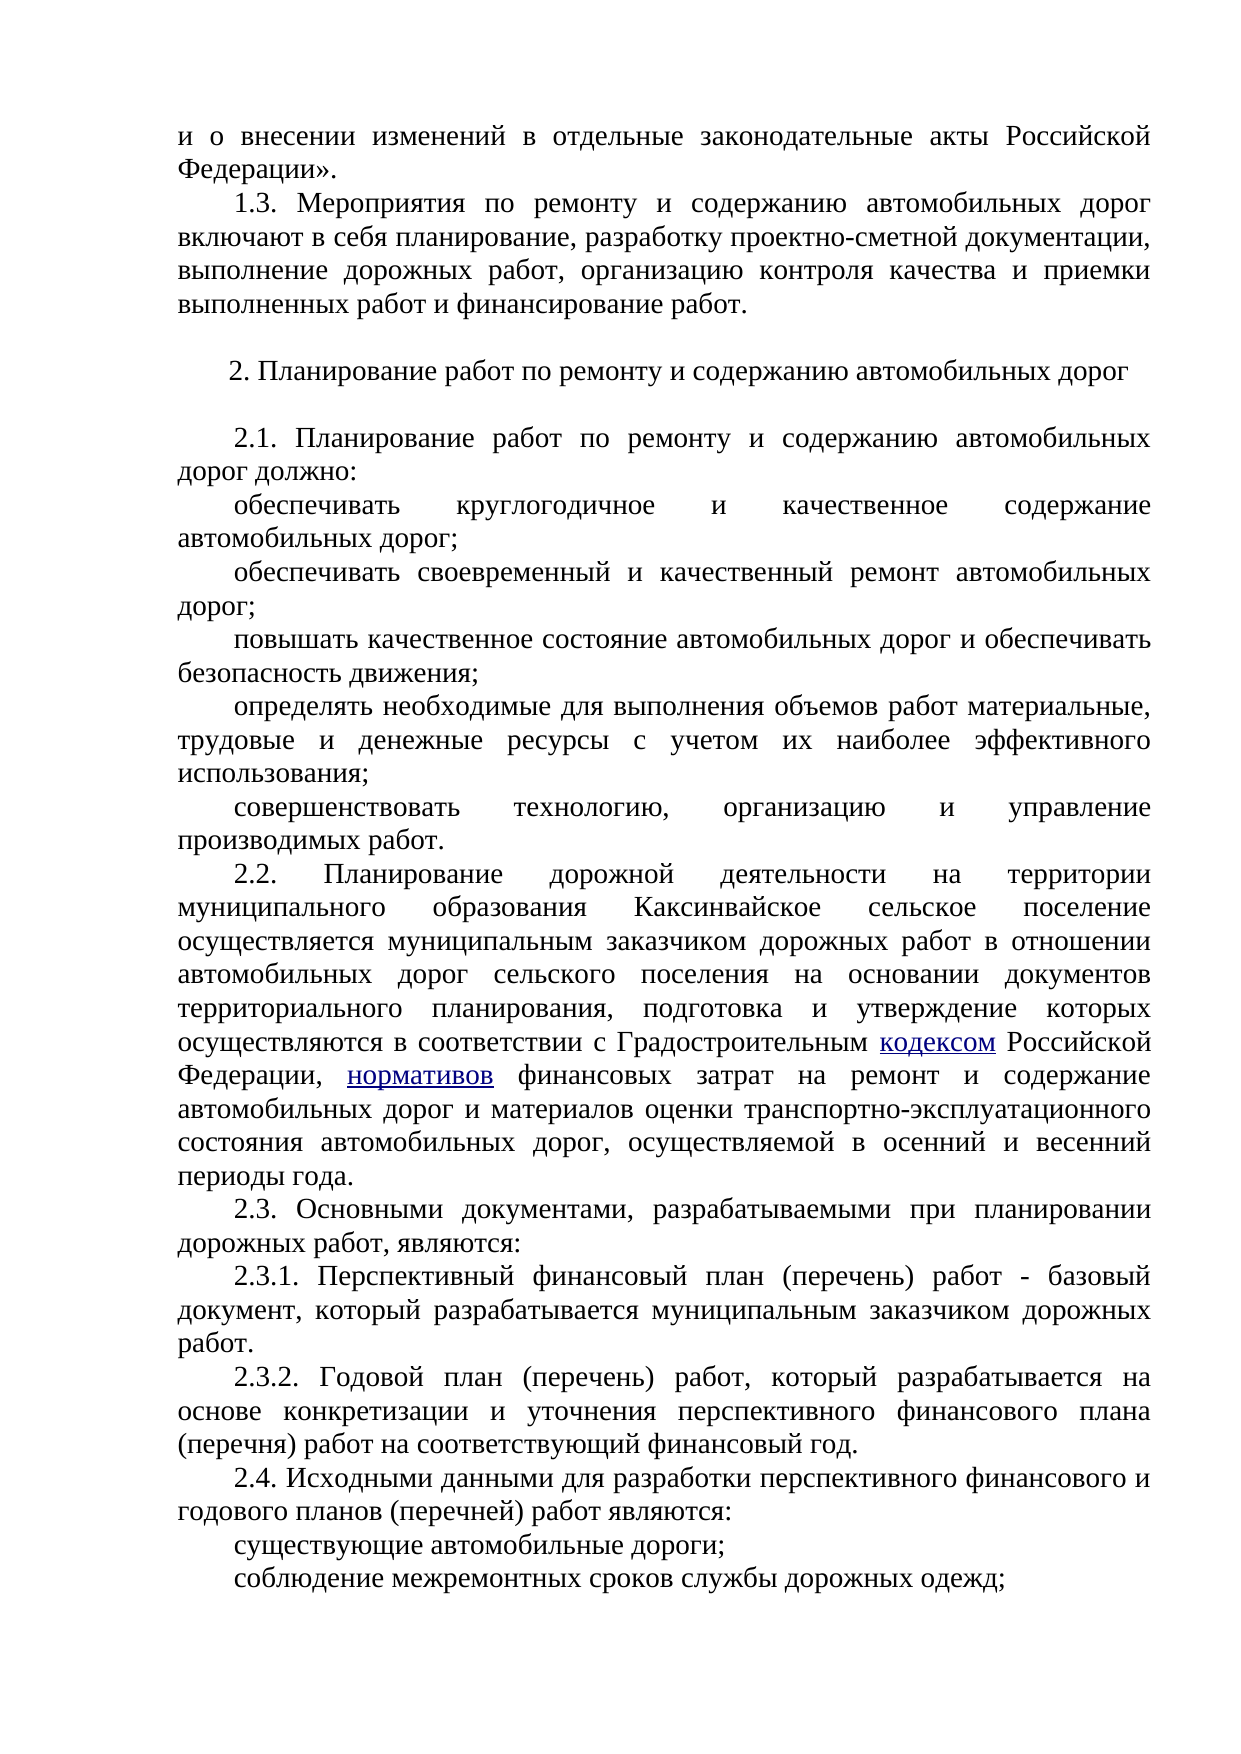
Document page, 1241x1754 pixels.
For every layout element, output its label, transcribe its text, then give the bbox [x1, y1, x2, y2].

text соблюдение межремонтных сроков службы дорожных одежд; [177, 1560, 1152, 1594]
text 2.4. Исходными данными для разработки перспективного финансового и годового планов (перечней) работ являются: [177, 1460, 1152, 1527]
text 2.1. Планирование работ по ремонту и содержанию автомобильных дорог должно: [177, 420, 1152, 487]
text обеспечивать круглогодичное и качественное содержание автомобильных дорог; [177, 487, 1152, 554]
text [177, 118, 1152, 185]
text определять необходимые для выполнения объемов работ материальные, трудовые и денежные ресурсы с учетом их наиболее эффективного использования; [177, 688, 1152, 789]
text 2.3.2. Годовой план (перечень) работ, который разрабатывается на основе конкретизации и уточнения перспективного финансового плана (перечня) работ на соответствующий финансовый год. [177, 1359, 1152, 1460]
text 1.3. Мероприятия по ремонту и содержанию автомобильных дорог включают в себя планирование, разработку проектно-сметной документации, выполнение дорожных работ, организацию контроля качества и приемки выполненных работ и финансирование работ. [177, 185, 1152, 319]
text 2. Планирование работ по ремонту и содержанию автомобильных дорог [177, 353, 1152, 386]
text совершенствовать технологию, организацию и управление производимых работ. [177, 789, 1152, 856]
text 2.3.1. Перспективный финансовый план (перечень) работ - базовый документ, который разрабатывается муниципальным заказчиком дорожных работ. [177, 1258, 1152, 1359]
text 2.3. Основными документами, разрабатываемыми при планировании дорожных работ, являются: [177, 1191, 1152, 1258]
text существующие автомобильные дороги; [177, 1527, 1152, 1560]
text обеспечивать своевременный и качественный ремонт автомобильных дорог; [177, 554, 1152, 621]
text повышать качественное состояние автомобильных дорог и обеспечивать безопасность движения; [177, 621, 1152, 688]
text 2.2. Планирование дорожной деятельности на территории муниципального образования Каксинвайское сельское поселение осуществляется муниципальным заказчиком дорожных работ в отношении автомобильных дорог сельского поселения на основании документов территориального планирования, подготовка и утверждение которых осуществляются в соответствии с Градостроительным кодексом Российской Федерации, нормативов финансовых затрат на ремонт и содержание автомобильных дорог и материалов оценки транспортно-эксплуатационного состояния автомобильных дорог, осуществляемой в осенний и весенний периоды года. [177, 856, 1152, 1191]
